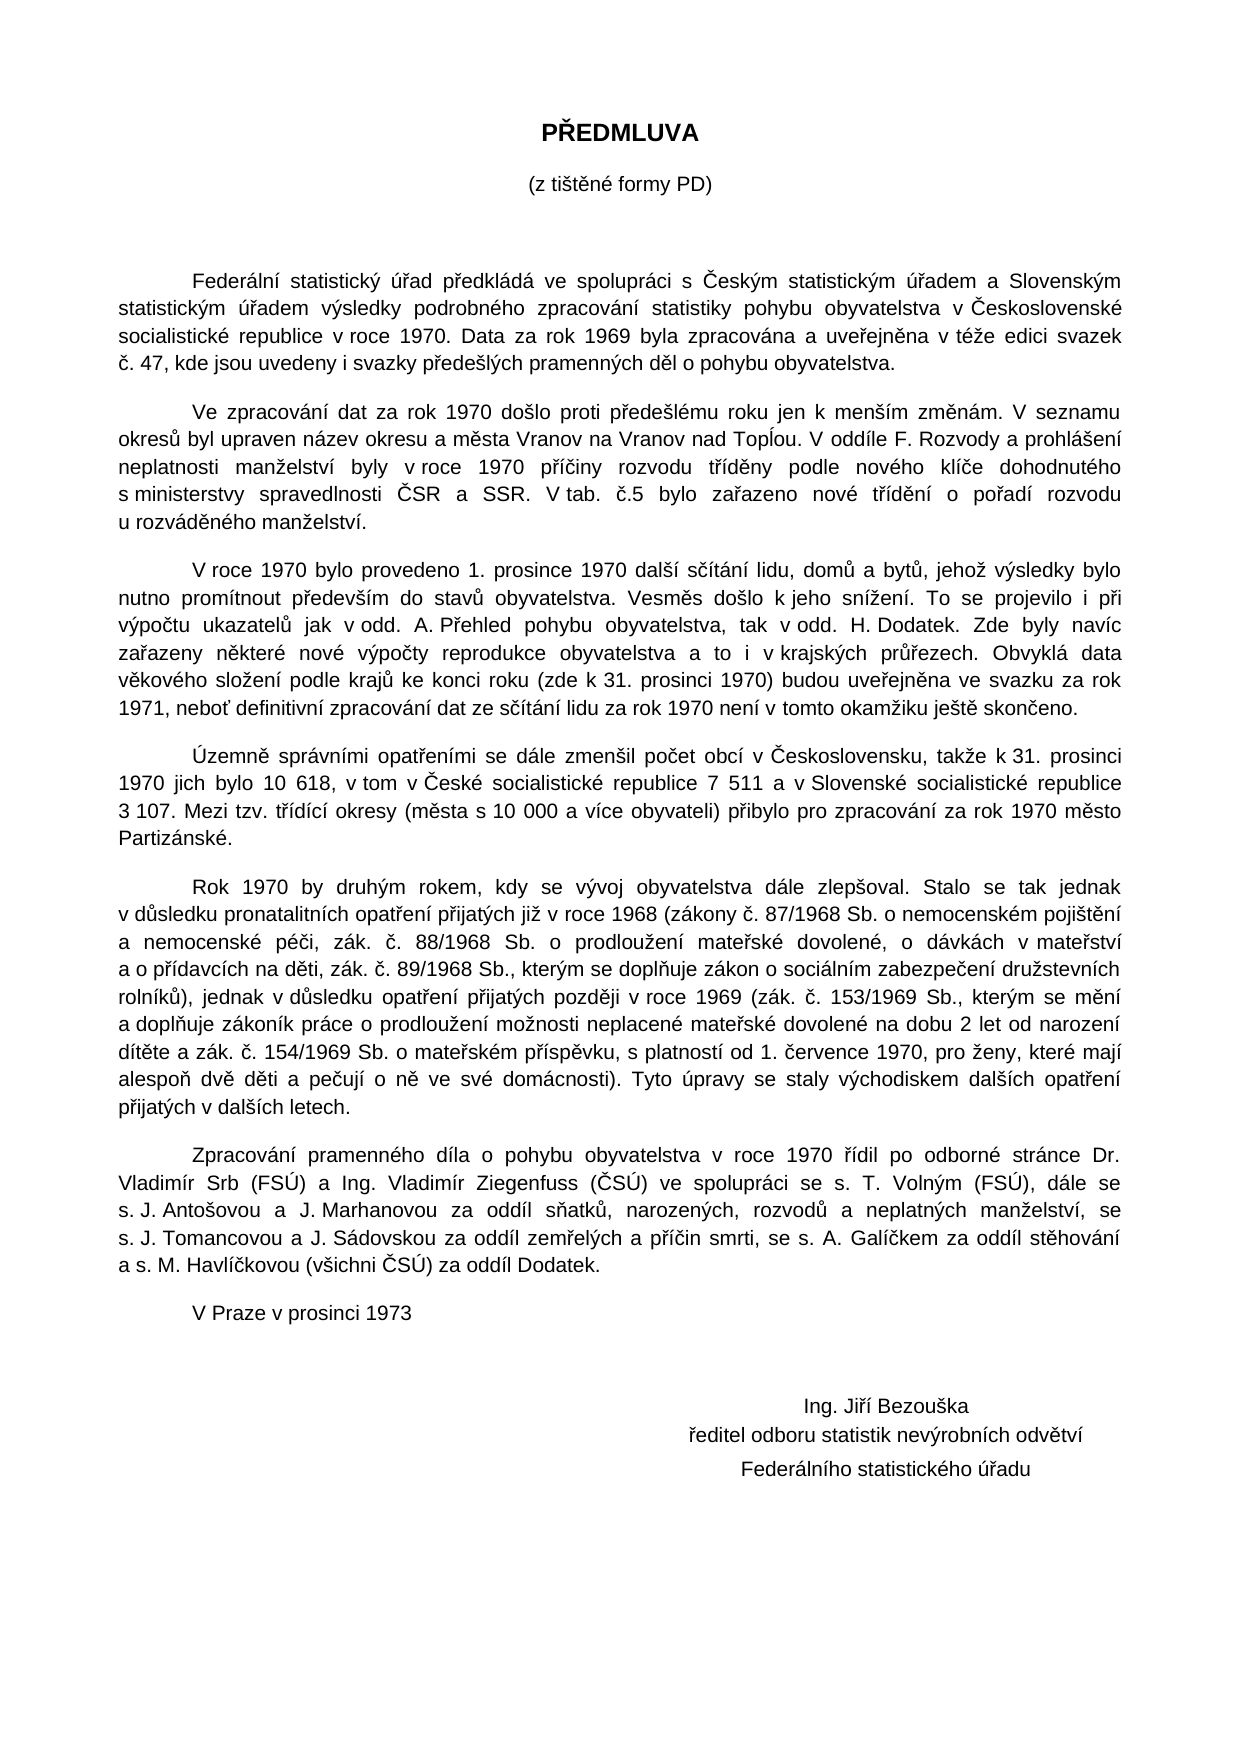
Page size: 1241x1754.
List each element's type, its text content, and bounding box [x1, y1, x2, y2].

text Územně správními opatřeními se dále zmenšil počet obcí v Československu, takže k 31. prosinci 1970 jich bylo 10 618, v tom v České socialistické republice 7 511 a v Slovenské socialistické republice 3 107. Mezi tzv. třídící okresy (města s 10 000 a více obyvateli) přibylo pro zpracování za rok 1970 město Partizánské. [118, 744, 1122, 850]
text (z tištěné formy PD) [118, 172, 1122, 196]
text Zpracování pramenného díla o pohybu obyvatelstva v roce 1970 řídil po odborné stránce Dr. Vladimír Srb (FSÚ) a Ing. Vladimír Ziegenfuss (ČSÚ) ve spolupráci se s. T. Volným (FSÚ), dále se s. J. Antošovou a J. Marhanovou za oddíl sňatků, narozených, rozvodů a neplatných manželství, se s. J. Tomancovou a J. Sádovskou za oddíl zemřelých a příčin smrti, se s. A. Galíčkem za oddíl stěhování a s. M. Havlíčkovou (všichni ČSÚ) za oddíl Dodatek. [118, 1143, 1122, 1277]
text Rok 1970 by druhým rokem, kdy se vývoj obyvatelstva dále zlepšoval. Stalo se tak jednak v důsledku pronatalitních opatření přijatých již v roce 1968 (zákony č. 87/1968 Sb. o nemocenském pojištění a nemocenské péči, zák. č. 88/1968 Sb. o prodloužení mateřské dovolené, o dávkách v mateřství a o přídavcích na děti, zák. č. 89/1968 Sb., kterým se doplňuje zákon o sociálním zabezpečení družstevních rolníků), jednak v důsledku opatření přijatých později v roce 1969 (zák. č. 153/1969 Sb., kterým se mění a doplňuje zákoník práce o prodloužení možnosti neplacené mateřské dovolené na dobu 2 let od narození dítěte a zák. č. 154/1969 Sb. o mateřském příspěvku, s platností od 1. července 1970, pro ženy, které mají alespoň dvě děti a pečují o ně ve své domácnosti). Tyto úpravy se staly východiskem dalších opatření přijatých v dalších letech. [118, 874, 1122, 1118]
text V Praze v prosinci 1973 [118, 1301, 1122, 1325]
text Federálního statistického úřadu [118, 1457, 1122, 1481]
text Ing. Jiří Bezouška [118, 1398, 1122, 1417]
text V roce 1970 bylo provedeno 1. prosince 1970 další sčítání lidu, domů a bytů, jehož výsledky bylo nutno promítnout především do stavů obyvatelstva. Vesměs došlo k jeho snížení. To se projevilo i při výpočtu ukazatelů jak v odd. A. Přehled pohybu obyvatelstva, tak v odd. H. Dodatek. Zde byly navíc zařazeny některé nové výpočty reprodukce obyvatelstva a to i v krajských průřezech. Obvyklá data věkového složení podle krajů ke konci roku (zde k 31. prosinci 1970) budou uveřejněna ve svazku za rok 1971, neboť definitivní zpracování dat ze sčítání lidu za rok 1970 není v tomto okamžiku ještě skončeno. [118, 558, 1122, 719]
text Federální statistický úřad předkládá ve spolupráci s Českým statistickým úřadem a Slovenským statistickým úřadem výsledky podrobného zpracování statistiky pohybu obyvatelstva v Československé socialistické republice v roce 1970. Data za rok 1969 byla zpracována a uveřejněna v téže edici svazek č. 47, kde jsou uvedeny i svazky předešlých pramenných děl o pohybu obyvatelstva. [118, 269, 1122, 375]
text ředitel odboru statistik nevýrobních odvětví [118, 1423, 1122, 1447]
text Ve zpracování dat za rok 1970 došlo proti předešlému roku jen k menším změnám. V seznamu okresů byl upraven název okresu a města Vranov na Vranov nad Topĺou. V oddíle F. Rozvody a prohlášení neplatnosti manželství byly v roce 1970 příčiny rozvodu tříděny podle nového klíče dohodnutého s ministerstvy spravedlnosti ČSR a SSR. V tab. č.5 bylo zařazeno nové třídění o pořadí rozvodu u rozváděného manželství. [118, 399, 1122, 533]
text PŘEDMLUVA [118, 118, 1122, 147]
